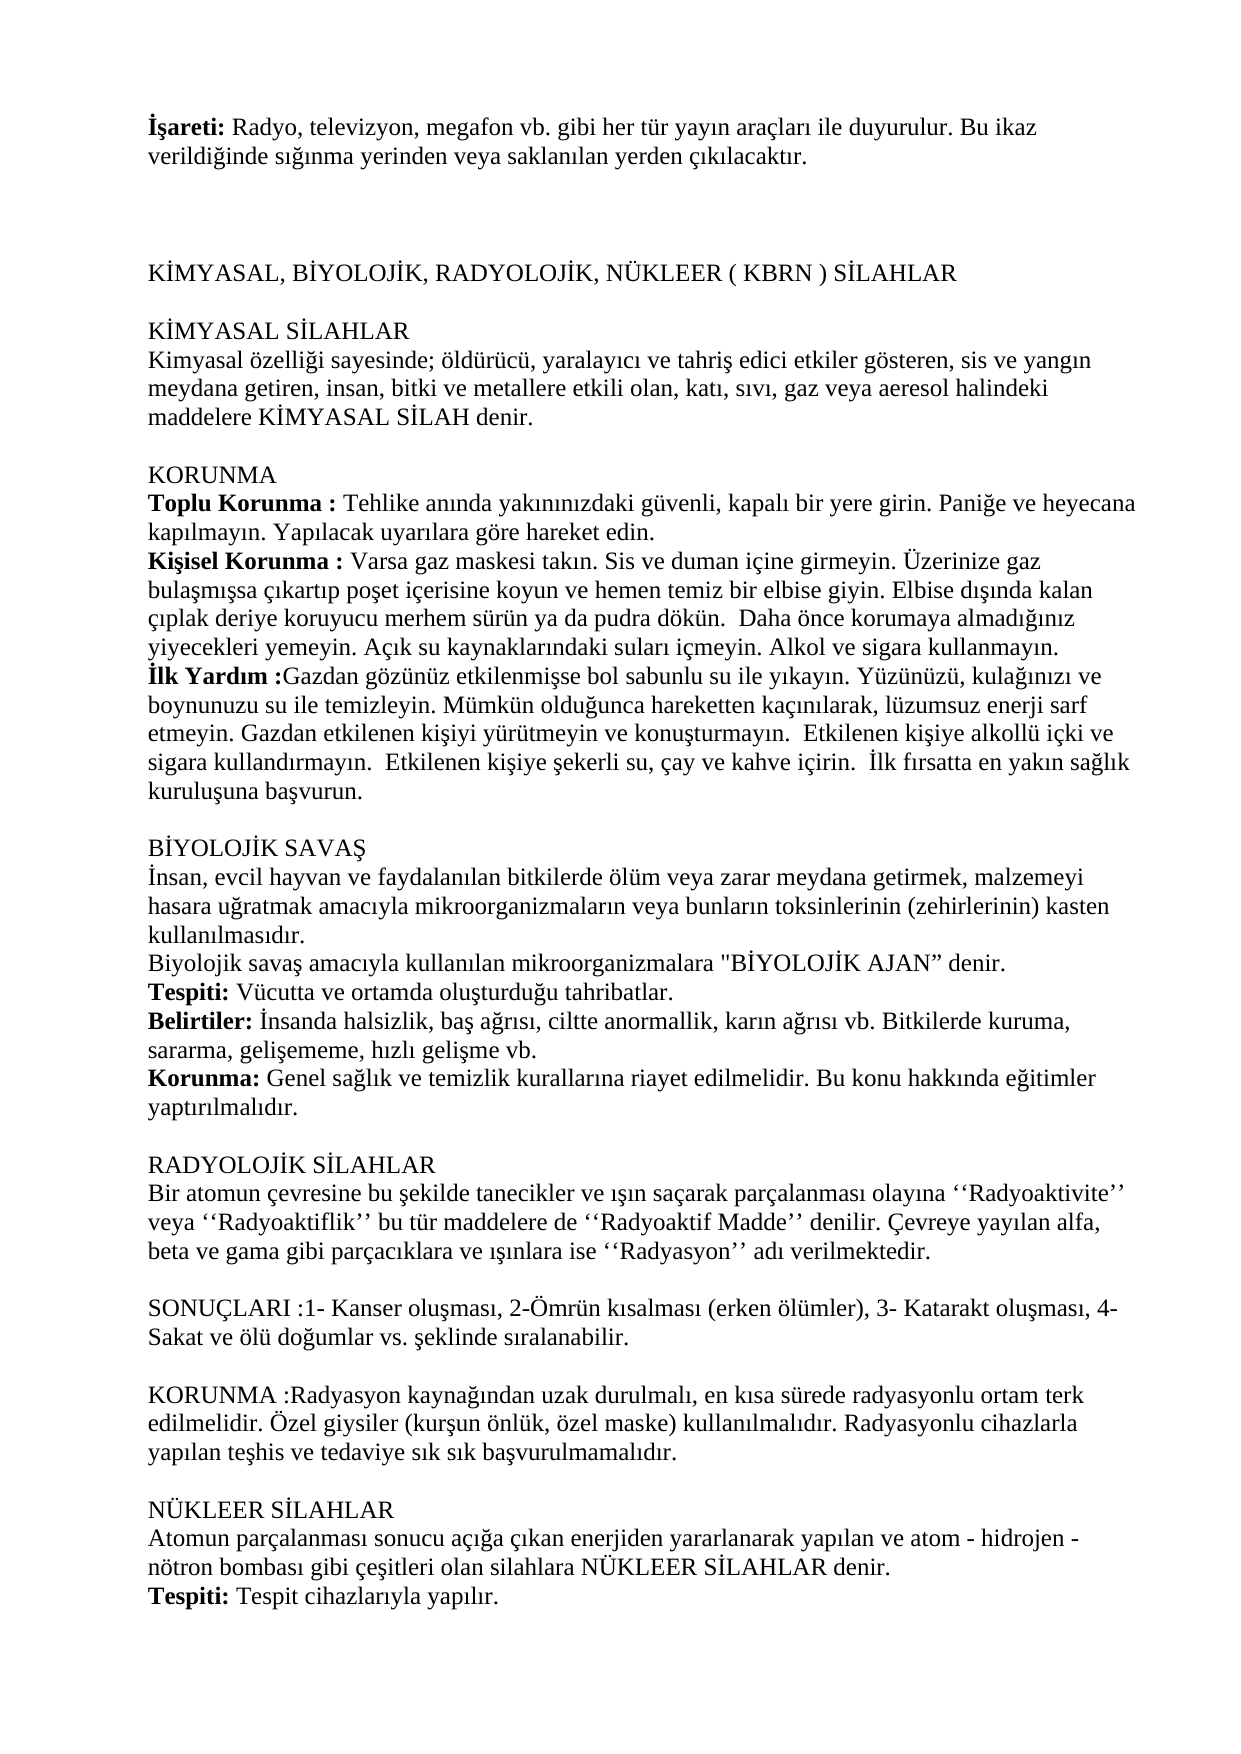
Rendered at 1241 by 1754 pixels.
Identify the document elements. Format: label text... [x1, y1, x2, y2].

text NÜKLEER SİLAHLAR [148, 1495, 1144, 1523]
text KİMYASAL, BİYOLOJİK, RADYOLOJİK, NÜKLEER ( KBRN ) SİLAHLAR [148, 258, 1144, 287]
text Tespiti: Tespit cihazlarıyla yapılır. [148, 1581, 1144, 1610]
text Belirtiler: İnsanda halsizlik, baş ağrısı, ciltte anormallik, karın ağrısı vb. Bitkilerde kuruma, sararma, gelişememe, hızlı gelişme vb. [148, 1006, 1144, 1063]
text RADYOLOJİK SİLAHLAR [148, 1150, 1144, 1178]
text Atomun parçalanması sonucu açığa çıkan enerjiden yararlanarak yapılan ve atom - hidrojen - nötron bombası gibi çeşitleri olan silahlara NÜKLEER SİLAHLAR denir. [148, 1523, 1144, 1581]
text KORUNMA :Radyasyon kaynağından uzak durulmalı, en kısa sürede radyasyonlu ortam terk edilmelidir. Özel giysiler (kurşun önlük, özel maske) kullanılmalıdır. Radyasyonlu cihazlarla yapılan teşhis ve tedaviye sık sık başvurulmamalıdır. [148, 1380, 1144, 1466]
text Biyolojik savaş amacıyla kullanılan mikroorganizmalara "BİYOLOJİK AJAN” denir. [148, 948, 1144, 977]
text Kimyasal özelliği sayesinde; öldürücü, yaralayıcı ve tahriş edici etkiler gösteren, sis ve yangın meydana getiren, insan, bitki ve metallere etkili olan, katı, sıvı, gaz veya aeresol halindeki maddelere KİMYASAL SİLAH denir. [148, 345, 1144, 431]
text SONUÇLARI :1- Kanser oluşması, 2-Ömrün kısalması (erken ölümler), 3- Katarakt oluşması, 4-Sakat ve ölü doğumlar vs. şeklinde sıralanabilir. [148, 1293, 1144, 1351]
text Bir atomun çevresine bu şekilde tanecikler ve ışın saçarak parçalanması olayına ‘‘Radyoaktivite’’ veya ‘‘Radyoaktiflik’’ bu tür maddelere de ‘‘Radyoaktif Madde’’ denilir. Çevreye yayılan alfa, beta ve gama gibi parçacıklara ve ışınlara ise ‘‘Radyasyon’’ adı verilmektedir. [148, 1178, 1144, 1265]
text Kişisel Korunma : Varsa gaz maskesi takın. Sis ve duman içine girmeyin. Üzerinize gaz bulaşmışsa çıkartıp poşet içerisine koyun ve hemen temiz bir elbise giyin. Elbise dışında kalan çıplak deriye koruyucu merhem sürün ya da pudra dökün. Daha önce korumaya almadığınız yiyecekleri yemeyin. Açık su kaynaklarındaki suları içmeyin. Alkol ve sigara kullanmayın. İlk Yardım :Gazdan gözünüz etkilenmişse bol sabunlu su ile yıkayın. Yüzünüzü, kulağınızı ve boynunuzu su ile temizleyin. Mümkün olduğunca hareketten kaçınılarak, lüzumsuz enerji sarf etmeyin. Gazdan etkilenen kişiyi yürütmeyin ve konuşturmayın. Etkilenen kişiye alkollü içki ve sigara kullandırmayın. Etkilenen kişiye şekerli su, çay ve kahve içirin. İlk fırsatta en yakın sağlık kuruluşuna başvurun. [148, 546, 1144, 805]
text İnsan, evcil hayvan ve faydalanılan bitkilerde ölüm veya zarar meydana getirmek, malzemeyi hasara uğratmak amacıyla mikroorganizmaların veya bunların toksinlerinin (zehirlerinin) kasten kullanılmasıdır. [148, 862, 1144, 948]
text BİYOLOJİK SAVAŞ [148, 833, 1144, 862]
text Korunma: Genel sağlık ve temizlik kurallarına riayet edilmelidir. Bu konu hakkında eğitimler yaptırılmalıdır. [148, 1063, 1144, 1121]
text İşareti: Radyo, televizyon, megafon vb. gibi her tür yayın araçları ile duyurulur. Bu ikaz verildiğinde sığınma yerinden veya saklanılan yerden çıkılacaktır. [148, 112, 1144, 170]
text Toplu Korunma : Tehlike anında yakınınızdaki güvenli, kapalı bir yere girin. Paniğe ve heyecana kapılmayın. Yapılacak uyarılara göre hareket edin. [148, 488, 1144, 546]
text Tespiti: Vücutta ve ortamda oluşturduğu tahribatlar. [148, 977, 1144, 1006]
text KORUNMA [148, 460, 1144, 488]
text KİMYASAL SİLAHLAR [148, 316, 1144, 345]
